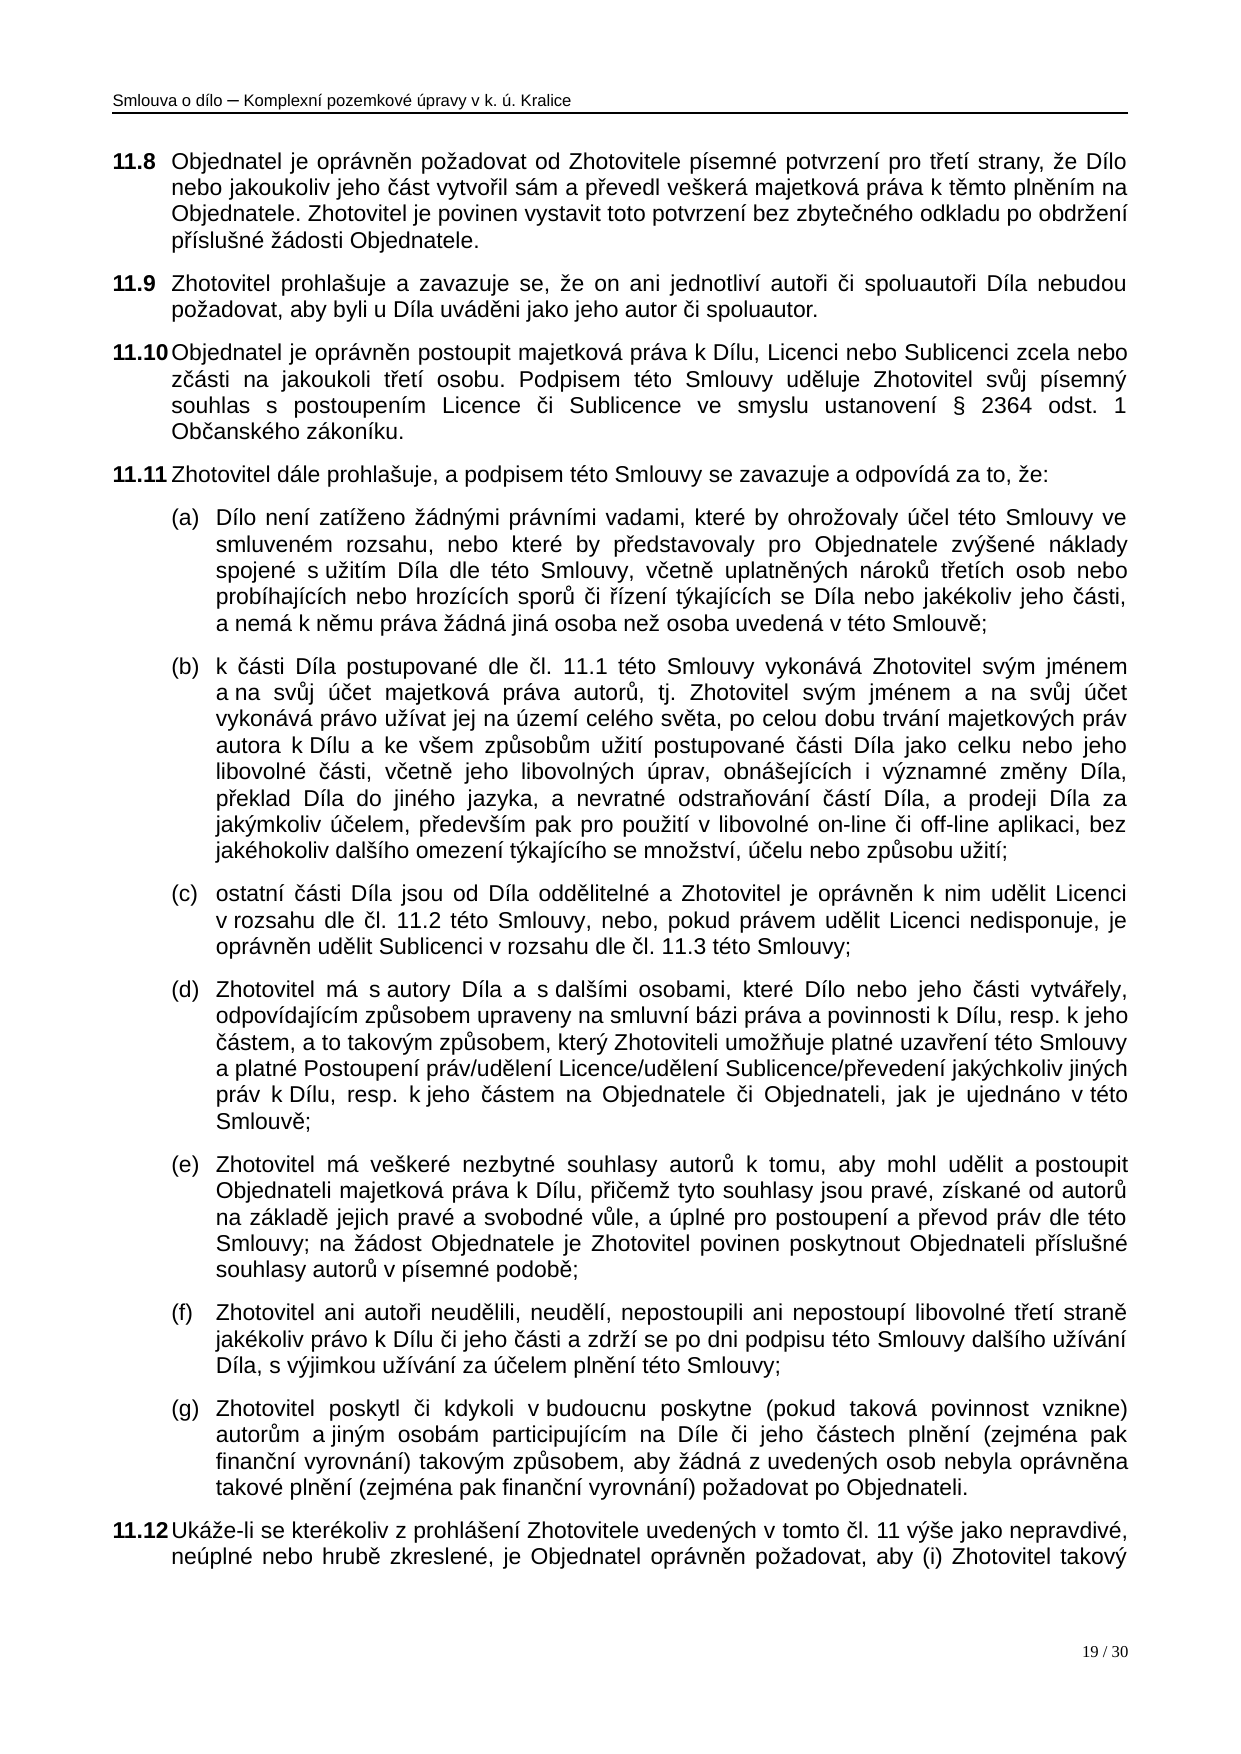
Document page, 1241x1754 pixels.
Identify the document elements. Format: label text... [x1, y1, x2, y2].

text Zhotovitel poskytl či kdykoli v budoucnu poskytne (pokud taková povinnost vznikne) autorům a jiným osobám participujícím na Díle či jeho částech plnění (zejména pak finanční vyrovnání) takovým způsobem, aby žádná z uvedených osob nebyla oprávněna takové plnění (zejména pak finanční vyrovnání) požadovat po Objednateli. [171, 1395, 1128, 1500]
list Dílo není zatíženo žádnými právními vadami, které by ohrožovaly účel této Smlouvy ve smluveném rozsahu, nebo které by představovaly pro Objednatele zvýšené náklady spojené s užitím Díla dle této Smlouvy, včetně uplatněných nároků třetích osob nebo probíhajících nebo hrozících sporů či řízení týkajících se Díla nebo jakékoliv jeho části, a nemá k němu práva žádná jiná osoba než osoba uvedená v této Smlouvě; [171, 504, 1128, 636]
text Zhotovitel má s autory Díla a s dalšími osobami, které Dílo nebo jeho části vytvářely, odpovídajícím způsobem upraveny na smluvní bázi práva a povinnosti k Dílu, resp. k jeho částem, a to takovým způsobem, který Zhotoviteli umožňuje platné uzavření této Smlouvy a platné Postoupení práv/udělení Licence/udělení Sublicence/převedení jakýchkoliv jiných práv k Dílu, resp. k jeho částem na Objednatele či Objednateli, jak je ujednáno v této Smlouvě; [171, 976, 1128, 1134]
text Objednatel je oprávněn postoupit majetková práva k Dílu, Licenci nebo Sublicenci zcela nebo zčásti na jakoukoli třetí osobu. Podpisem této Smlouvy uděluje Zhotovitel svůj písemný souhlas s postoupením Licence či Sublicence ve smyslu ustanovení § 2364 odst. 1 Občanského zákoníku. [112, 339, 1128, 444]
text Zhotovitel dále prohlašuje, a podpisem této Smlouvy se zavazuje a odpovídá za to, že: [112, 461, 1128, 488]
text k části Díla postupované dle čl. 11.1 této Smlouvy vykonává Zhotovitel svým jménem a na svůj účet majetková práva autorů, tj. Zhotovitel svým jménem a na svůj účet vykonává právo užívat jej na území celého světa, po celou dobu trvání majetkových práv autora k Dílu a ke všem způsobům užití postupované části Díla jako celku nebo jeho libovolné části, včetně jeho libovolných úprav, obnášejících i významné změny Díla, překlad Díla do jiného jazyka, a nevratné odstraňování částí Díla, a prodeji Díla za jakýmkoliv účelem, především pak pro použití v libovolné on-line či off-line aplikaci, bez jakéhokoliv dalšího omezení týkajícího se množství, účelu nebo způsobu užití; [171, 653, 1128, 863]
text Zhotovitel má veškeré nezbytné souhlasy autorů k tomu, aby mohl udělit a postoupit Objednateli majetková práva k Dílu, přičemž tyto souhlasy jsou pravé, získané od autorů na základě jejich pravé a svobodné vůle, a úplné pro postoupení a převod práv dle této Smlouvy; na žádost Objednatele je Zhotovitel povinen poskytnout Objednateli příslušné souhlasy autorů v písemné podobě; [171, 1151, 1128, 1282]
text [112, 1517, 1128, 1570]
text Zhotovitel prohlašuje a zavazuje se, že on ani jednotliví autoři či spoluautoři Díla nebudou požadovat, aby byli u Díla uváděni jako jeho autor či spoluautor. [112, 270, 1128, 322]
text ostatní části Díla jsou od Díla oddělitelné a Zhotovitel je oprávněn k nim udělit Licenci v rozsahu dle čl. 11.2 této Smlouvy, nebo, pokud právem udělit Licenci nedisponuje, je oprávněn udělit Sublicenci v rozsahu dle čl. 11.3 této Smlouvy; [171, 880, 1128, 959]
text Zhotovitel ani autoři neudělili, neudělí, nepostoupili ani nepostoupí libovolné třetí straně jakékoliv právo k Dílu či jeho části a zdrží se po dni podpisu této Smlouvy dalšího užívání Díla, s výjimkou užívání za účelem plnění této Smlouvy; [171, 1299, 1128, 1378]
text Objednatel je oprávněn požadovat od Zhotovitele písemné potvrzení pro třetí strany, že Dílo nebo jakoukoliv jeho část vytvořil sám a převedl veškerá majetková práva k těmto plněním na Objednatele. Zhotovitel je povinen vystavit toto potvrzení bez zbytečného odkladu po obdržení příslušné žádosti Objednatele. [112, 148, 1128, 253]
